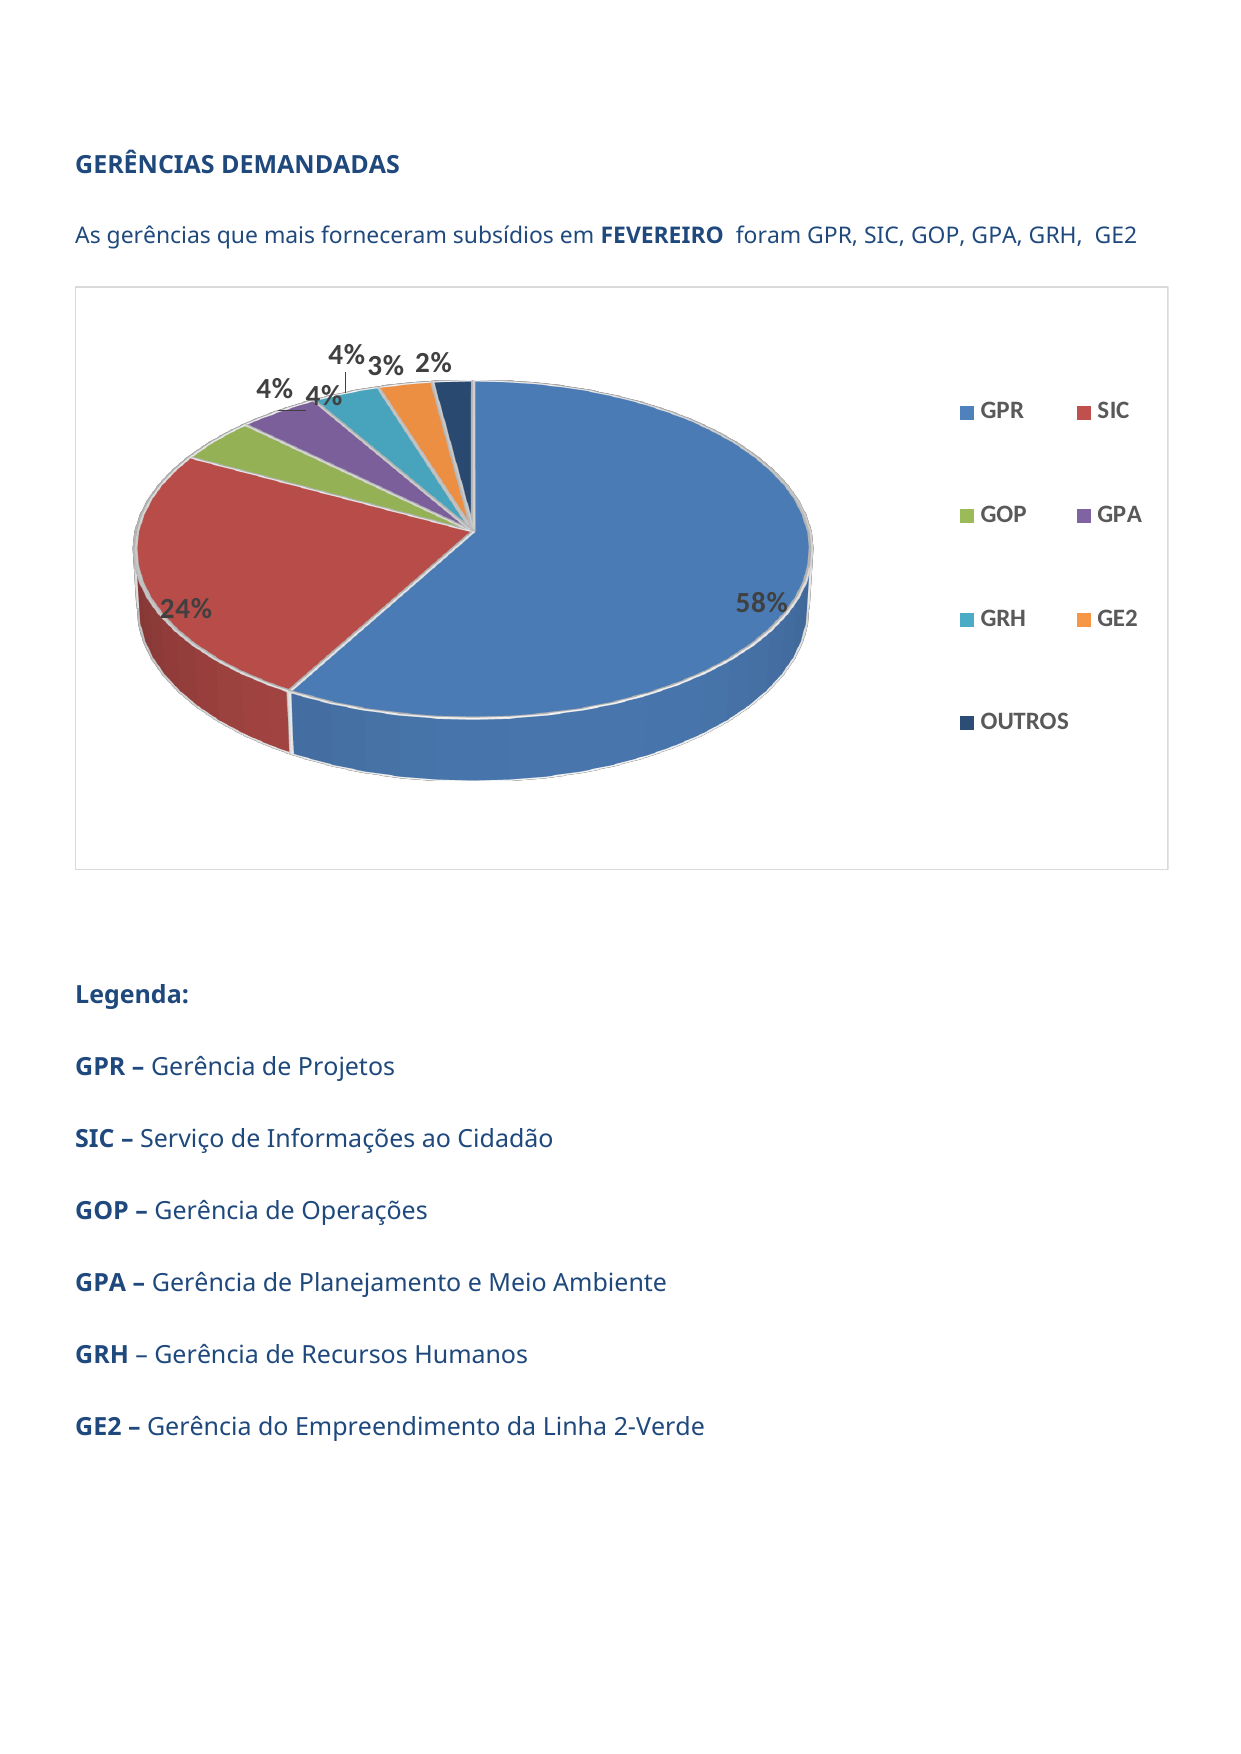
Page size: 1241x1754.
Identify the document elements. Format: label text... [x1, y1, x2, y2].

text GERÊNCIAS DEMANDADAS [75, 147, 1165, 181]
text GPR – Gerência de Projetos [75, 1049, 1165, 1083]
text Legenda: [75, 977, 1165, 1011]
text GRH – Gerência de Recursos Humanos [75, 1337, 1165, 1371]
text GOP – Gerência de Operações [75, 1193, 1165, 1227]
text SIC – Serviço de Informações ao Cidadão [75, 1121, 1165, 1155]
text GPA – Gerência de Planejamento e Meio Ambiente [75, 1265, 1165, 1299]
text As gerências que mais forneceram subsídios em FEVEREIRO foram GPR, SIC, GOP, GPA, GRH, GE2 [75, 219, 1165, 250]
text GE2 – Gerência do Empreendimento da Linha 2-Verde [75, 1408, 1165, 1442]
